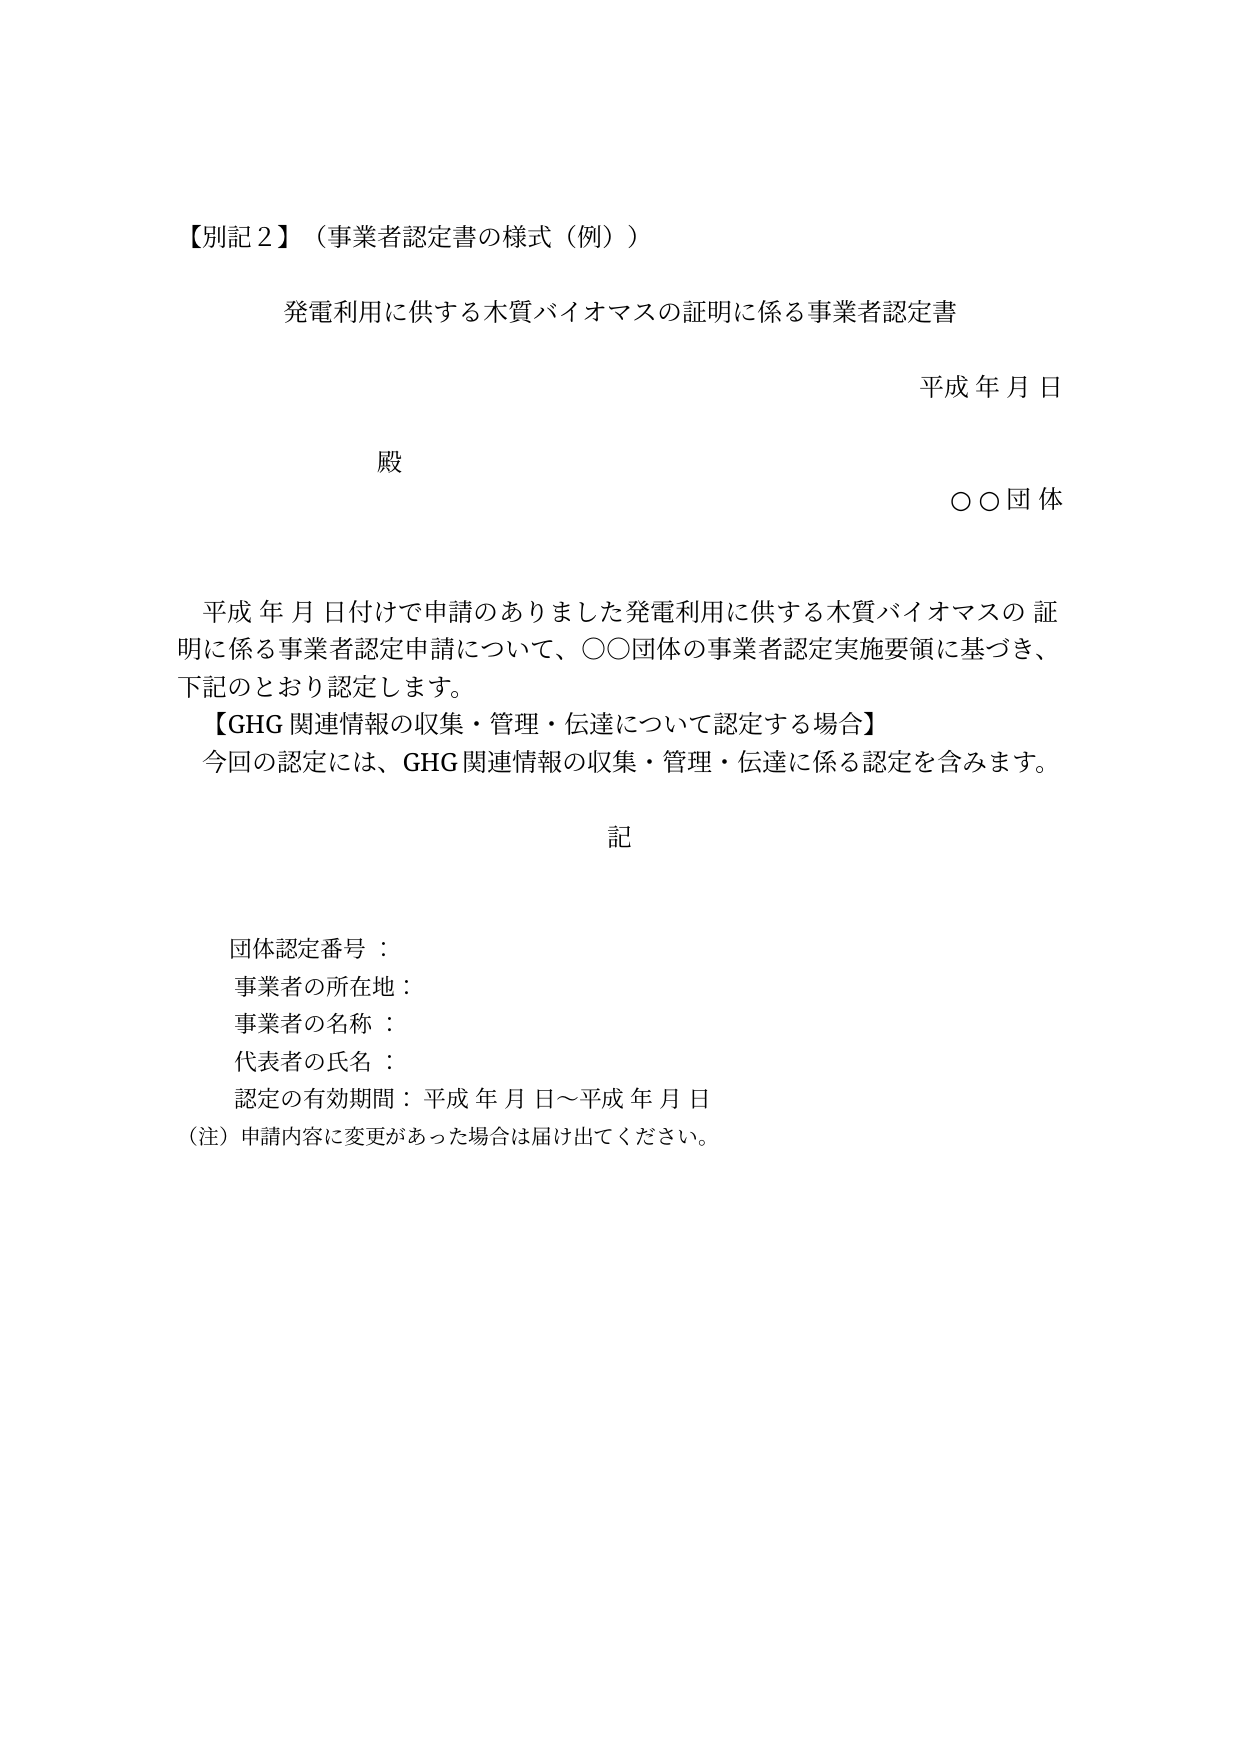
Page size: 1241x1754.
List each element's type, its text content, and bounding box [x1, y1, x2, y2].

text 団体認定番号 ： [177, 929, 1063, 967]
subtitle 記 [177, 817, 1063, 854]
text 平成 年 月 日付けで申請のありました発電利用に供する木質バイオマスの 証明に係る事業者認定申請について、○○団体の事業者認定実施要領に基づき、 下記のとおり認定します。 [177, 592, 1063, 704]
text 発電利用に供する木質バイオマスの証明に係る事業者認定書 [177, 292, 1063, 329]
text ○ ○ 団 体 [177, 479, 1063, 517]
text 代表者の氏名 ： [177, 1042, 1063, 1079]
text 【別記２】（事業者認定書の様式（例）） [177, 217, 1063, 254]
text 【GHG 関連情報の収集・管理・伝達について認定する場合】 [177, 704, 1063, 742]
text （注）申請内容に変更があった場合は届け出てください。 [177, 1117, 1063, 1154]
text 平成 年 月 日 [177, 367, 1063, 404]
text 事業者の名称 ： [177, 1004, 1063, 1042]
text 事業者の所在地： [177, 967, 1063, 1004]
text 今回の認定には、GHG関連情報の収集・管理・伝達に係る認定を含みます。 [177, 742, 1063, 779]
text 認定の有効期間： 平成 年 月 日～平成 年 月 日 [177, 1079, 1063, 1117]
text 殿 [177, 442, 1063, 479]
